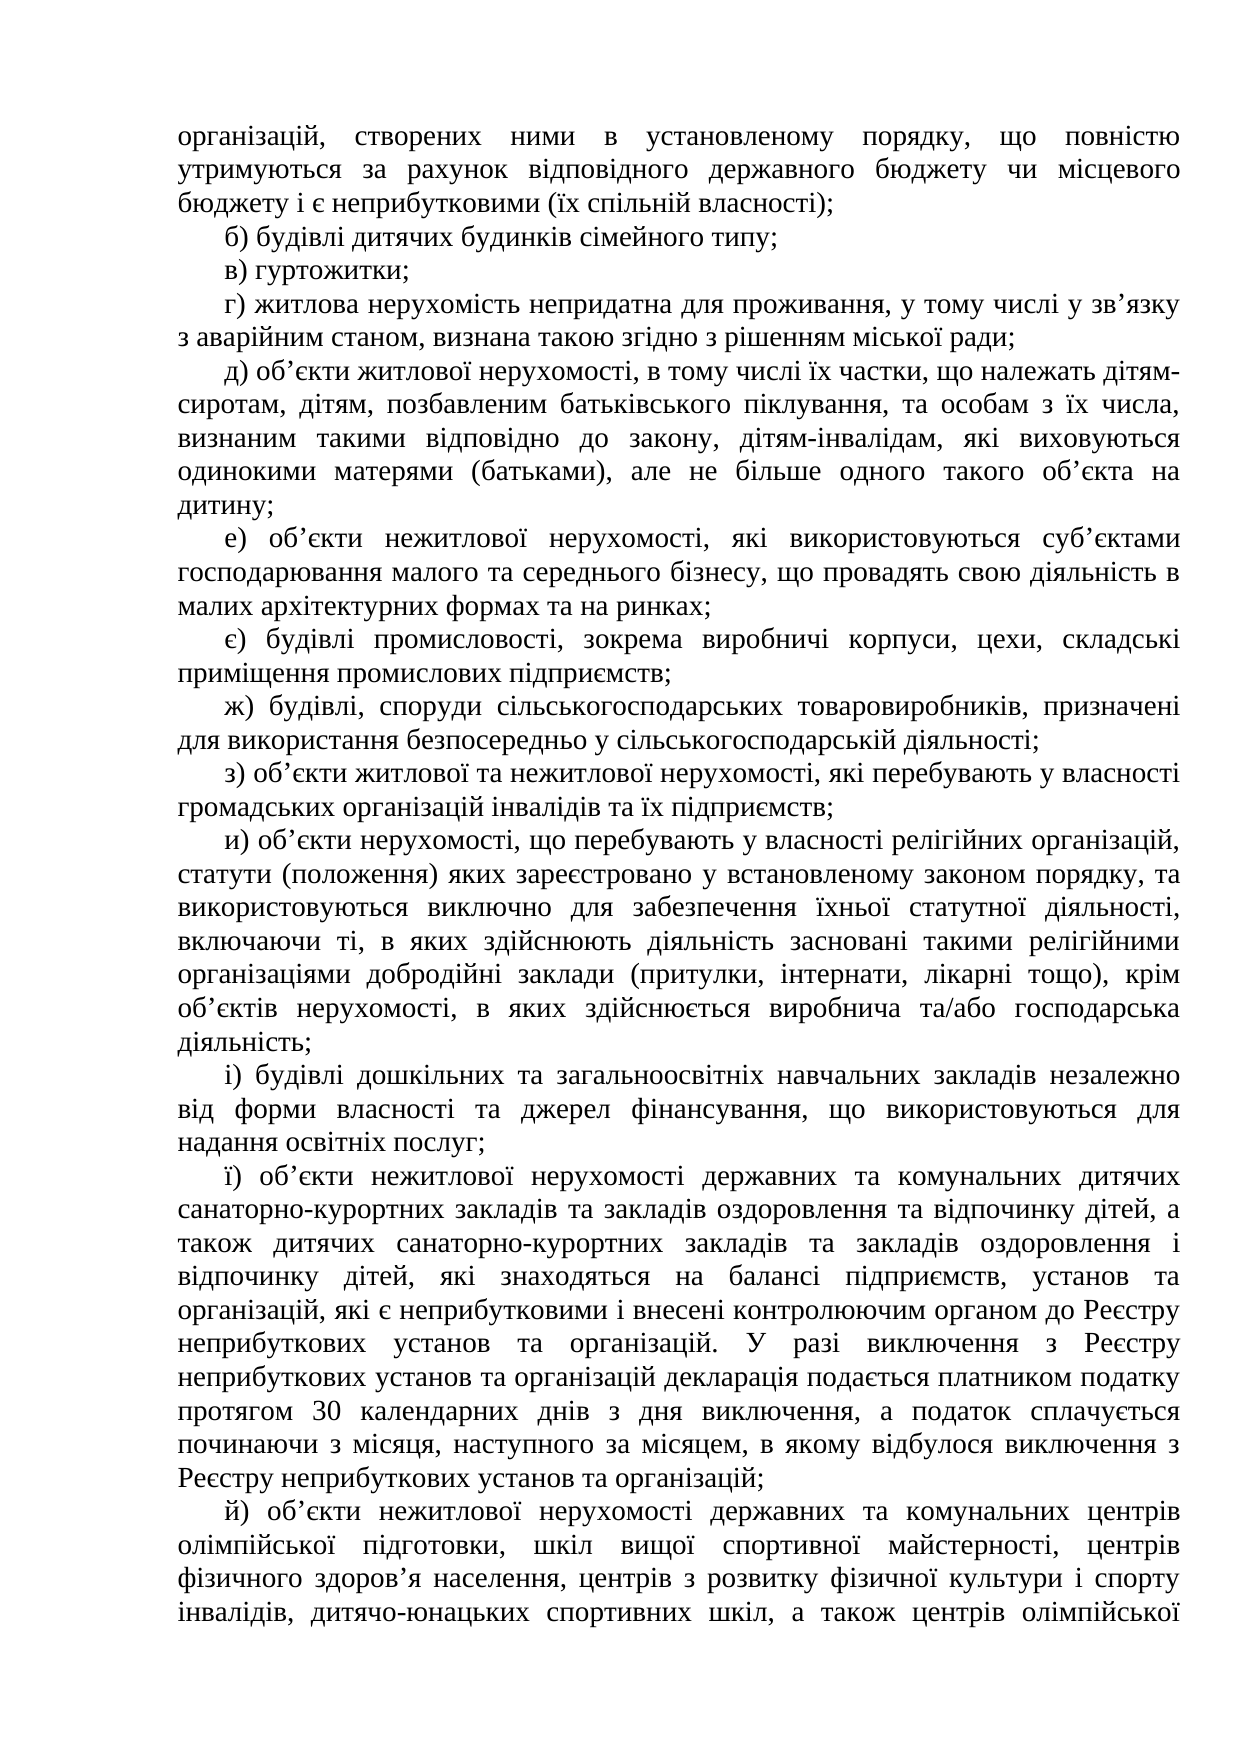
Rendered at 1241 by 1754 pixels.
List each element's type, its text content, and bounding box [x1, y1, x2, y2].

text г) житлова нерухомість непридатна для проживання, у тому числі у зв’язку з аварійним станом, визнана такою згідно з рішенням міської ради; [177, 286, 1181, 353]
text б) будівлі дитячих будинків сімейного типу; [177, 219, 1181, 252]
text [177, 1493, 1181, 1627]
text з) об’єкти житлової та нежитлової нерухомості, які перебувають у власності громадських організацій інвалідів та їх підприємств; [177, 755, 1181, 822]
text д) об’єкти житлової нерухомості, в тому числі їх частки, що належать дітям-сиротам, дітям, позбавленим батьківського піклування, та особам з їх числа, визнаним такими відповідно до закону, дітям-інвалідам, які виховуються одинокими матерями (батьками), але не більше одного такого об’єкта на дитину; [177, 353, 1181, 521]
text ж) будівлі, споруди сільськогосподарських товаровиробників, призначені для використання безпосередньо у сільськогосподарській діяльності; [177, 688, 1181, 755]
text в) гуртожитки; [177, 252, 1181, 286]
text ї) об’єкти нежитлової нерухомості державних та комунальних дитячих санаторно-курортних закладів та закладів оздоровлення та відпочинку дітей, а також дитячих санаторно-курортних закладів та закладів оздоровлення і відпочинку дітей, які знаходяться на балансі підприємств, установ та організацій, які є неприбутковими і внесені контролюючим органом до Реєстру неприбуткових установ та організацій. У разі виключення з Реєстру неприбуткових установ та організацій декларація подається платником податку протягом 30 календарних днів з дня виключення, а податок сплачується починаючи з місяця, наступного за місяцем, в якому відбулося виключення з Реєстру неприбуткових установ та організацій; [177, 1158, 1181, 1493]
text і) будівлі дошкільних та загальноосвітніх навчальних закладів незалежно від форми власності та джерел фінансування, що використовуються для надання освітніх послуг; [177, 1057, 1181, 1158]
text е) об’єкти нежитлової нерухомості, які використовуються суб’єктами господарювання малого та середнього бізнесу, що провадять свою діяльність в малих архітектурних формах та на ринках; [177, 521, 1181, 621]
text є) будівлі промисловості, зокрема виробничі корпуси, цехи, складські приміщення промислових підприємств; [177, 621, 1181, 688]
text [177, 118, 1181, 219]
text и) об’єкти нерухомості, що перебувають у власності релігійних організацій, статути (положення) яких зареєстровано у встановленому законом порядку, та використовуються виключно для забезпечення їхньої статутної діяльності, включаючи ті, в яких здійснюють діяльність засновані такими релігійними організаціями добродійні заклади (притулки, інтернати, лікарні тощо), крім об’єктів нерухомості, в яких здійснюється виробнича та/або господарська діяльність; [177, 822, 1181, 1057]
